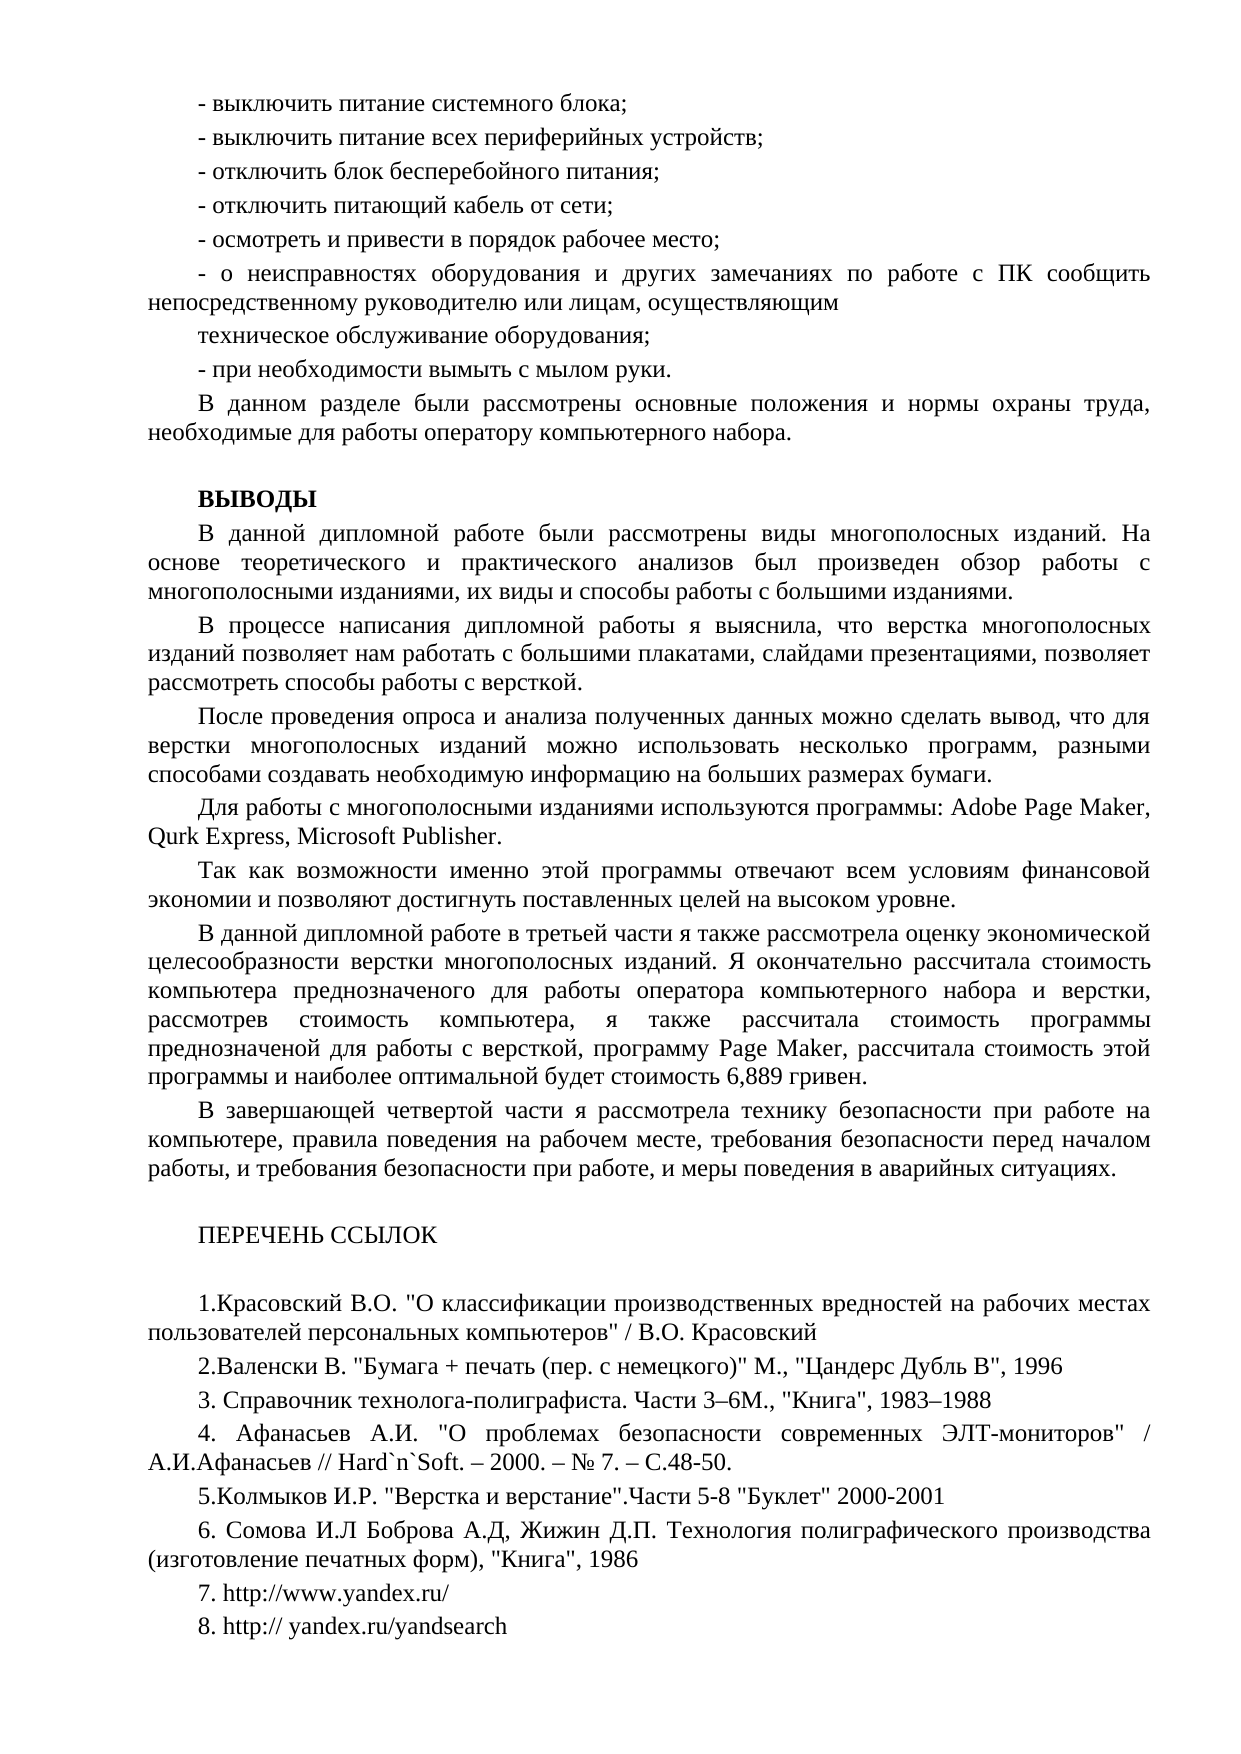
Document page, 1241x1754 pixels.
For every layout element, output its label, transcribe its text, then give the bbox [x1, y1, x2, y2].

text В данном разделе были рассмотрены основные положения и нормы охраны труда, необходимые для работы оператору компьютерного набора. [148, 388, 1152, 446]
text - выключить питание всех периферийных устройств; [148, 122, 1152, 151]
text Для работы с многополосными изданиями используются программы: Adobe Page Maker, Qurk Express, Microsoft Publisher. [148, 792, 1152, 850]
text 7. http://www.yandex.ru/ [148, 1578, 1152, 1606]
text В данной дипломной работе в третьей части я также рассмотрела оценку экономической целесообразности верстки многополосных изданий. Я окончательно рассчитала стоимость компьютера преднозначеного для работы оператора компьютерного набора и верстки, рассмотрев стоимость компьютера, я также рассчитала стоимость программы преднозначеной для работы с версткой, программу Page Maker, рассчитала стоимость этой программы и наиболее оптимальной будет стоимость 6,889 гривен. [148, 918, 1152, 1090]
text 1.Красовский В.О. "О классификации производственных вредностей на рабочих местах пользователей персональных компьютеров" / В.О. Красовский [148, 1288, 1152, 1346]
text Так как возможности именно этой программы отвечают всем условиям финансовой экономии и позволяют достигнуть поставленных целей на высоком уровне. [148, 855, 1152, 913]
text ПЕРЕЧЕНЬ ССЫЛОК [148, 1221, 1152, 1249]
text В завершающей четвертой части я рассмотрела технику безопасности при работе на компьютере, правила поведения на рабочем месте, требования безопасности перед началом работы, и требования безопасности при работе, и меры поведения в аварийных ситуациях. [148, 1095, 1152, 1182]
text - о неисправностях оборудования и других замечаниях по работе с ПК сообщить непосредственному руководителю или лицам, осуществляющим [148, 258, 1152, 315]
text 3. Справочник технолога-полиграфиста. Части 3–6М., "Книга", 1983–1988 [148, 1385, 1152, 1413]
text - отключить питающий кабель от сети; [148, 190, 1152, 219]
text 6. Сомова И.Л Боброва А.Д, Жижин Д.П. Технология полиграфического производства (изготовление печатных форм), "Книга", 1986 [148, 1515, 1152, 1572]
text В данной дипломной работе были рассмотрены виды многополосных изданий. На основе теоретического и практического анализов был произведен обзор работы с многополосными изданиями, их виды и способы работы с большими изданиями. [148, 518, 1152, 605]
text ВЫВОДЫ [148, 484, 1152, 513]
text техническое обслуживание оборудования; [148, 320, 1152, 349]
text 8. http:// yandex.ru/yandsearch [148, 1611, 1152, 1640]
text 4. Афанасьев А.И. "О проблемах безопасности современных ЭЛТ-мониторов" / А.И.Афанасьев // Hard`n`Soft. – 2000. – № 7. – С.48-50. [148, 1418, 1152, 1476]
text После проведения опроса и анализа полученных данных можно сделать вывод, что для верстки многополосных изданий можно использовать несколько программ, разными способами создавать необходимую информацию на больших размерах бумаги. [148, 701, 1152, 787]
text 5.Колмыков И.Р. "Верстка и верстание".Части 5-8 "Буклет" 2000-2001 [148, 1481, 1152, 1510]
text - осмотреть и привести в порядок рабочее место; [148, 224, 1152, 253]
text - отключить блок бесперебойного питания; [148, 156, 1152, 185]
text В процессе написания дипломной работы я выяснила, что верстка многополосных изданий позволяет нам работать с большими плакатами, слайдами презентациями, позволяет рассмотреть способы работы с версткой. [148, 610, 1152, 696]
text - при необходимости вымыть с мылом руки. [148, 354, 1152, 383]
text - выключить питание системного блока; [148, 88, 1152, 117]
text 2.Валенски В. "Бумага + печать (пер. с немецкого)" М., "Цандерс Дубль В", 1996 [148, 1351, 1152, 1379]
